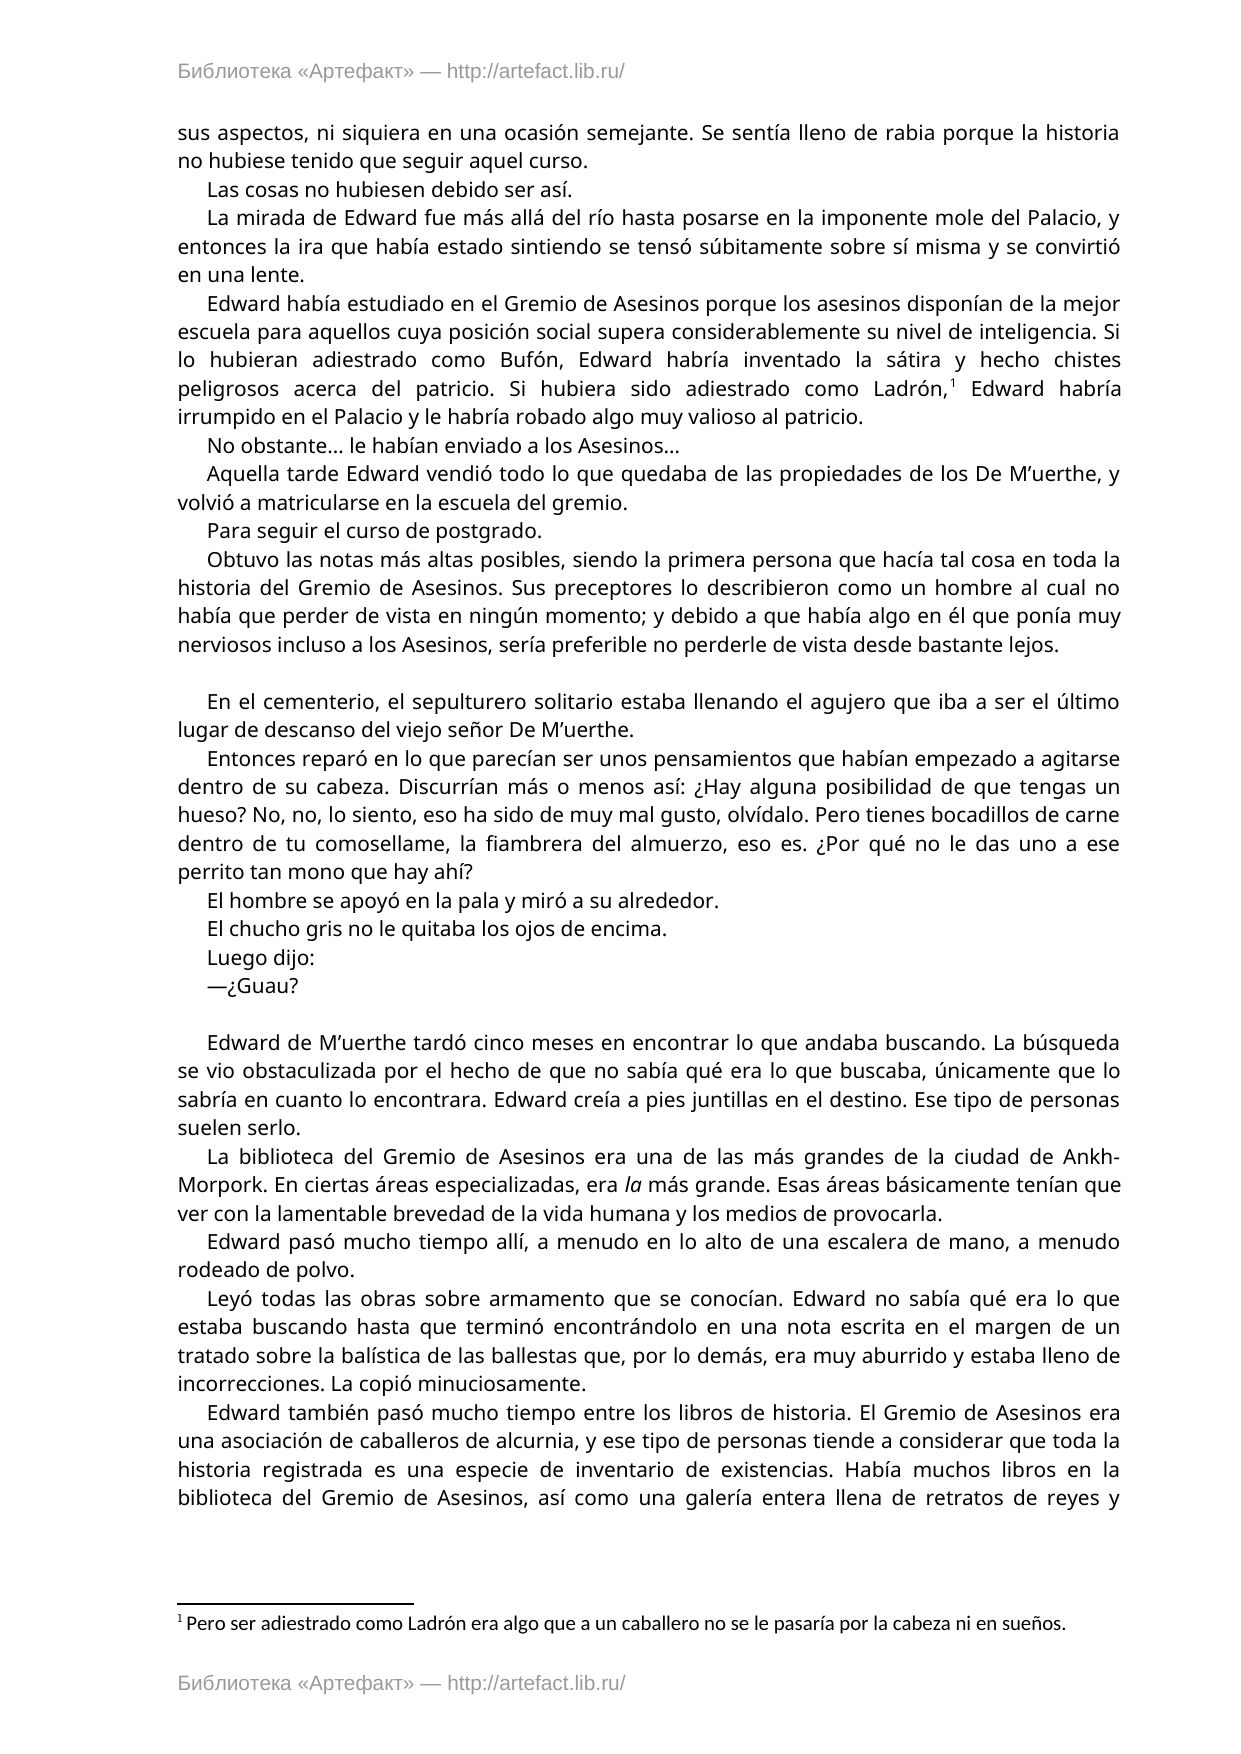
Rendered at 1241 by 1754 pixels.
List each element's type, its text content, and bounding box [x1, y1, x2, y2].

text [177, 1398, 1122, 1540]
text —¿Guau? [177, 971, 1122, 1000]
text Aquella tarde Edward vendió todo lo que quedaba de las propiedades de los De M’uerthe, y volvió a matricularse en la escuela del gremio. [177, 459, 1122, 516]
text Edward de M’uerthe tardó cinco meses en encontrar lo que andaba buscando. La búsqueda se vio obstaculizada por el hecho de que no sabía qué era lo que buscaba, únicamente que lo sabría en cuanto lo encontrara. Edward creía a pies juntillas en el destino. Ese tipo de personas suelen serlo. [177, 1028, 1122, 1142]
text Edward pasó mucho tiempo allí, a menudo en lo alto de una escalera de mano, a menudo rodeado de polvo. [177, 1227, 1122, 1284]
text Leyó todas las obras sobre armamento que se conocían. Edward no sabía qué era lo que estaba buscando hasta que terminó encontrándolo en una nota escrita en el margen de un tratado sobre la balística de las ballestas que, por lo demás, era muy aburrido y estaba lleno de incorrecciones. La copió minuciosamente. [177, 1284, 1122, 1398]
text No obstante… le habían enviado a los Asesinos… [177, 431, 1122, 459]
text La biblioteca del Gremio de Asesinos era una de las más grandes de la ciudad de Ankh-Morpork. En ciertas áreas especializadas, era la más grande. Esas áreas básicamente tenían que ver con la lamentable brevedad de la vida humana y los medios de provocarla. [177, 1142, 1122, 1227]
text Entonces reparó en lo que parecían ser unos pensamientos que habían empezado a agitarse dentro de su cabeza. Discurrían más o menos así: ¿Hay alguna posibilidad de que tengas un hueso? No, no, lo siento, eso ha sido de muy mal gusto, olvídalo. Pero tienes bocadillos de carne dentro de tu comosellame, la fiambrera del almuerzo, eso es. ¿Por qué no le das uno a ese perrito tan mono que hay ahí? [177, 744, 1122, 886]
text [177, 118, 1122, 175]
text En el cementerio, el sepulturero solitario estaba llenando el agujero que iba a ser el último lugar de descanso del viejo señor De M’uerthe. [177, 687, 1122, 744]
text Las cosas no hubiesen debido ser así. [177, 175, 1122, 203]
text La mirada de Edward fue más allá del río hasta posarse en la imponente mole del Palacio, y entonces la ira que había estado sintiendo se tensó súbitamente sobre sí misma y se convirtió en una lente. [177, 203, 1122, 289]
text Obtuvo las notas más altas posibles, siendo la primera persona que hacía tal cosa en toda la historia del Gremio de Asesinos. Sus preceptores lo describieron como un hombre al cual no había que perder de vista en ningún momento; y debido a que había algo en él que ponía muy nerviosos incluso a los Asesinos, sería preferible no perderle de vista desde bastante lejos. [177, 545, 1122, 658]
text El chucho gris no le quitaba los ojos de encima. [177, 914, 1122, 943]
text Edward había estudiado en el Gremio de Asesinos porque los asesinos disponían de la mejor escuela para aquellos cuya posición social supera considerablemente su nivel de inteligencia. Si lo hubieran adiestrado como Bufón, Edward habría inventado la sátira y hecho chistes peligrosos acerca del patricio. Si hubiera sido adiestrado como Ladrón, Edward habría irrumpido en el Palacio y le habría robado algo muy valioso al patricio. [177, 289, 1122, 431]
text Para seguir el curso de postgrado. [177, 516, 1122, 545]
text El hombre se apoyó en la pala y miró a su alrededor. [177, 886, 1122, 914]
text Luego dijo: [177, 943, 1122, 971]
